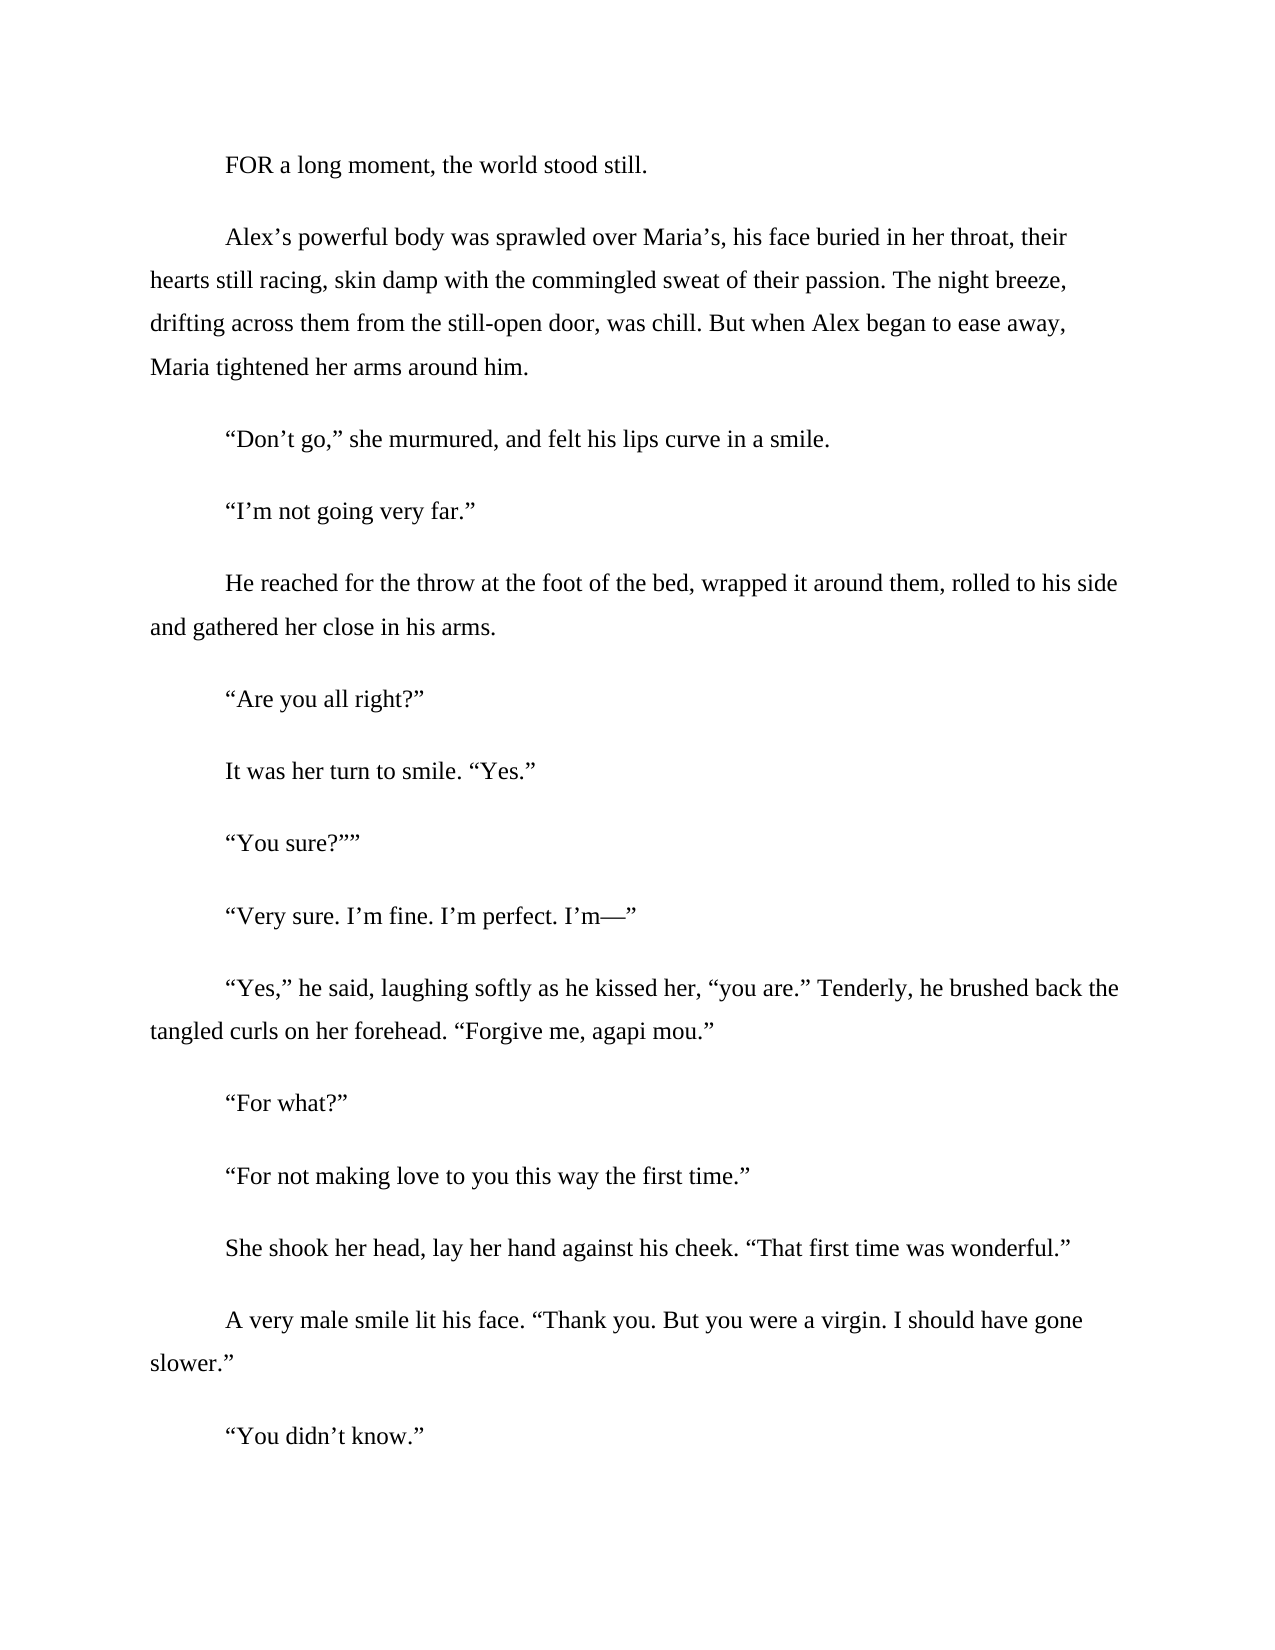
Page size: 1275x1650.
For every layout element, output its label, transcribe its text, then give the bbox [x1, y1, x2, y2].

text “I’m not going very far.” [150, 496, 1125, 525]
text FOR a long moment, the world stood still. [150, 150, 1125, 179]
text “Yes,” he said, laughing softly as he kissed her, “you are.” Tenderly, he brushed back the tangled curls on her forehead. “Forgive me, agapi mou.” [150, 973, 1125, 1045]
text “Very sure. I’m fine. I’m perfect. I’m—” [150, 901, 1125, 929]
text “For what?” [150, 1088, 1125, 1117]
text “You sure?”” [150, 828, 1125, 857]
text She shook her head, lay her hand against his cheek. “That first time was wonderful.” [150, 1233, 1125, 1262]
text Alex’s powerful body was sprawled over Maria’s, his face buried in her throat, their hearts still racing, skin damp with the commingled sweat of their passion. The night breeze, drifting across them from the still-open door, was chill. But when Alex began to ease away, Maria tightened her arms around him. [150, 222, 1125, 380]
text He reached for the throw at the foot of the bed, wrapped it around them, rolled to his side and gathered her close in his arms. [150, 568, 1125, 640]
text “Don’t go,” she murmured, and felt his lips curve in a smile. [150, 424, 1125, 453]
text “For not making love to you this way the first time.” [150, 1161, 1125, 1189]
text “You didn’t know.” [150, 1421, 1125, 1449]
text “Are you all right?” [150, 684, 1125, 713]
text A very male smile lit his face. “Thank you. But you were a virgin. I should have gone slower.” [150, 1305, 1125, 1377]
text It was her turn to smile. “Yes.” [150, 756, 1125, 785]
